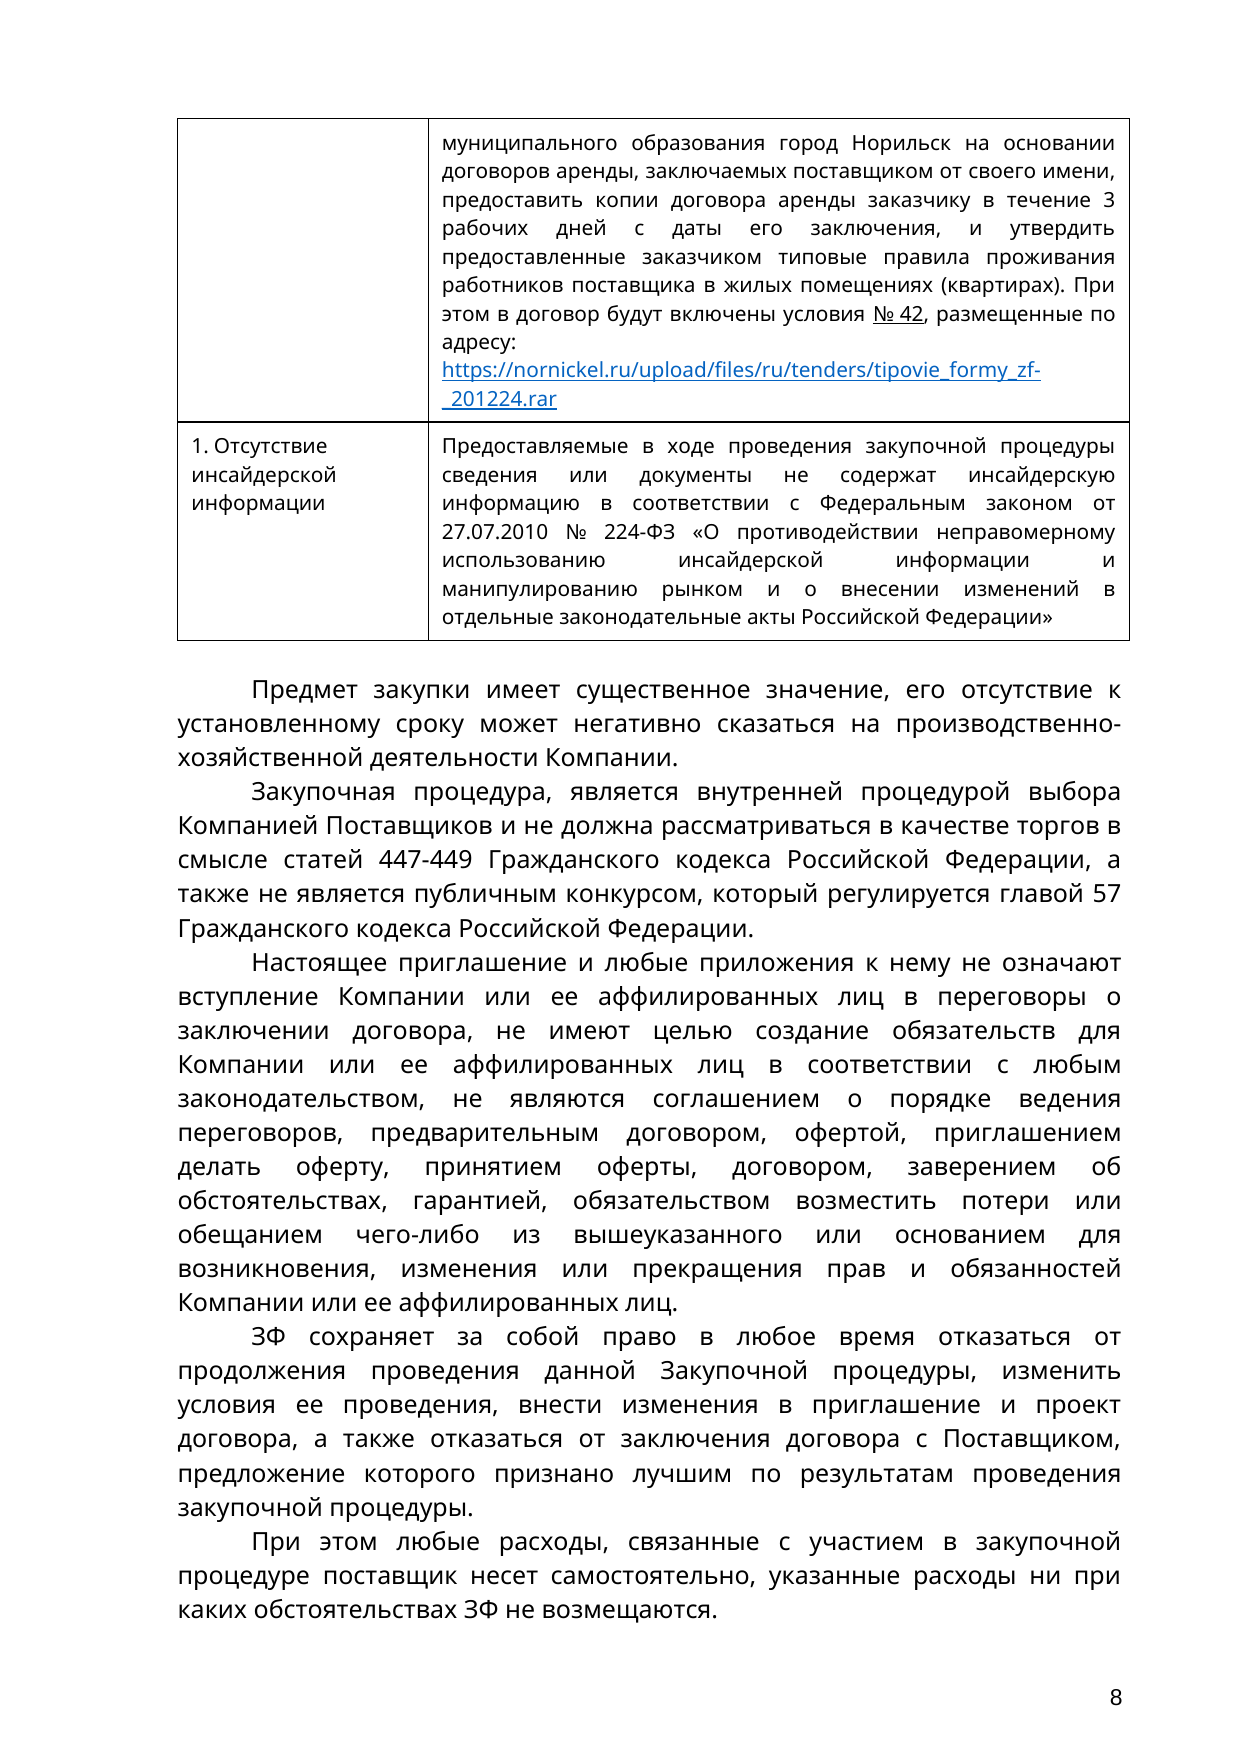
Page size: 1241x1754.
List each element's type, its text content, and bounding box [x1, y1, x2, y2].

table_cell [178, 119, 428, 421]
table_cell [429, 119, 1129, 421]
text ЗФ сохраняет за собой право в любое время отказаться от продолжения проведения данной Закупочной процедуры, изменить условия ее проведения, внести изменения в приглашение и проект договора, а также отказаться от заключения договора с Поставщиком, предложение которого признано лучшим по результатам проведения закупочной процедуры. [177, 1319, 1122, 1523]
table_cell Предоставляемые в ходе проведения закупочной процедуры сведения или документы не содержат инсайдерскую информацию в соответствии с Федеральным законом от 27.07.2010 № 224-ФЗ «О противодействии неправомерному использованию инсайдерской информации и манипулированию рынком и о внесении изменений в отдельные законодательные акты Российской Федерации» [429, 423, 1129, 639]
table_cell Отсутствие инсайдерской информации [178, 423, 428, 639]
text Настоящее приглашение и любые приложения к нему не означают вступление Компании или ее аффилированных лиц в переговоры о заключении договора, не имеют целью создание обязательств для Компании или ее аффилированных лиц в соответствии с любым законодательством, не являются соглашением о порядке ведения переговоров, предварительным договором, офертой, приглашением делать оферту, принятием оферты, договором, заверением об обстоятельствах, гарантией, обязательством возместить потери или обещанием чего-либо из вышеуказанного или основанием для возникновения, изменения или прекращения прав и обязанностей Компании или ее аффилированных лиц. [177, 944, 1122, 1319]
text Закупочная процедура, является внутренней процедурой выбора Компанией Поставщиков и не должна рассматриваться в качестве торгов в смысле статей 447-449 Гражданского кодекса Российской Федерации, а также не является публичным конкурсом, который регулируется главой 57 Гражданского кодекса Российской Федерации. [177, 774, 1122, 944]
text Предмет закупки имеет существенное значение, его отсутствие к установленному сроку может негативно сказаться на производственно-хозяйственной деятельности Компании. [177, 672, 1122, 774]
text При этом любые расходы, связанные с участием в закупочной процедуре поставщик несет самостоятельно, указанные расходы ни при каких обстоятельствах ЗФ не возмещаются. [177, 1523, 1122, 1626]
